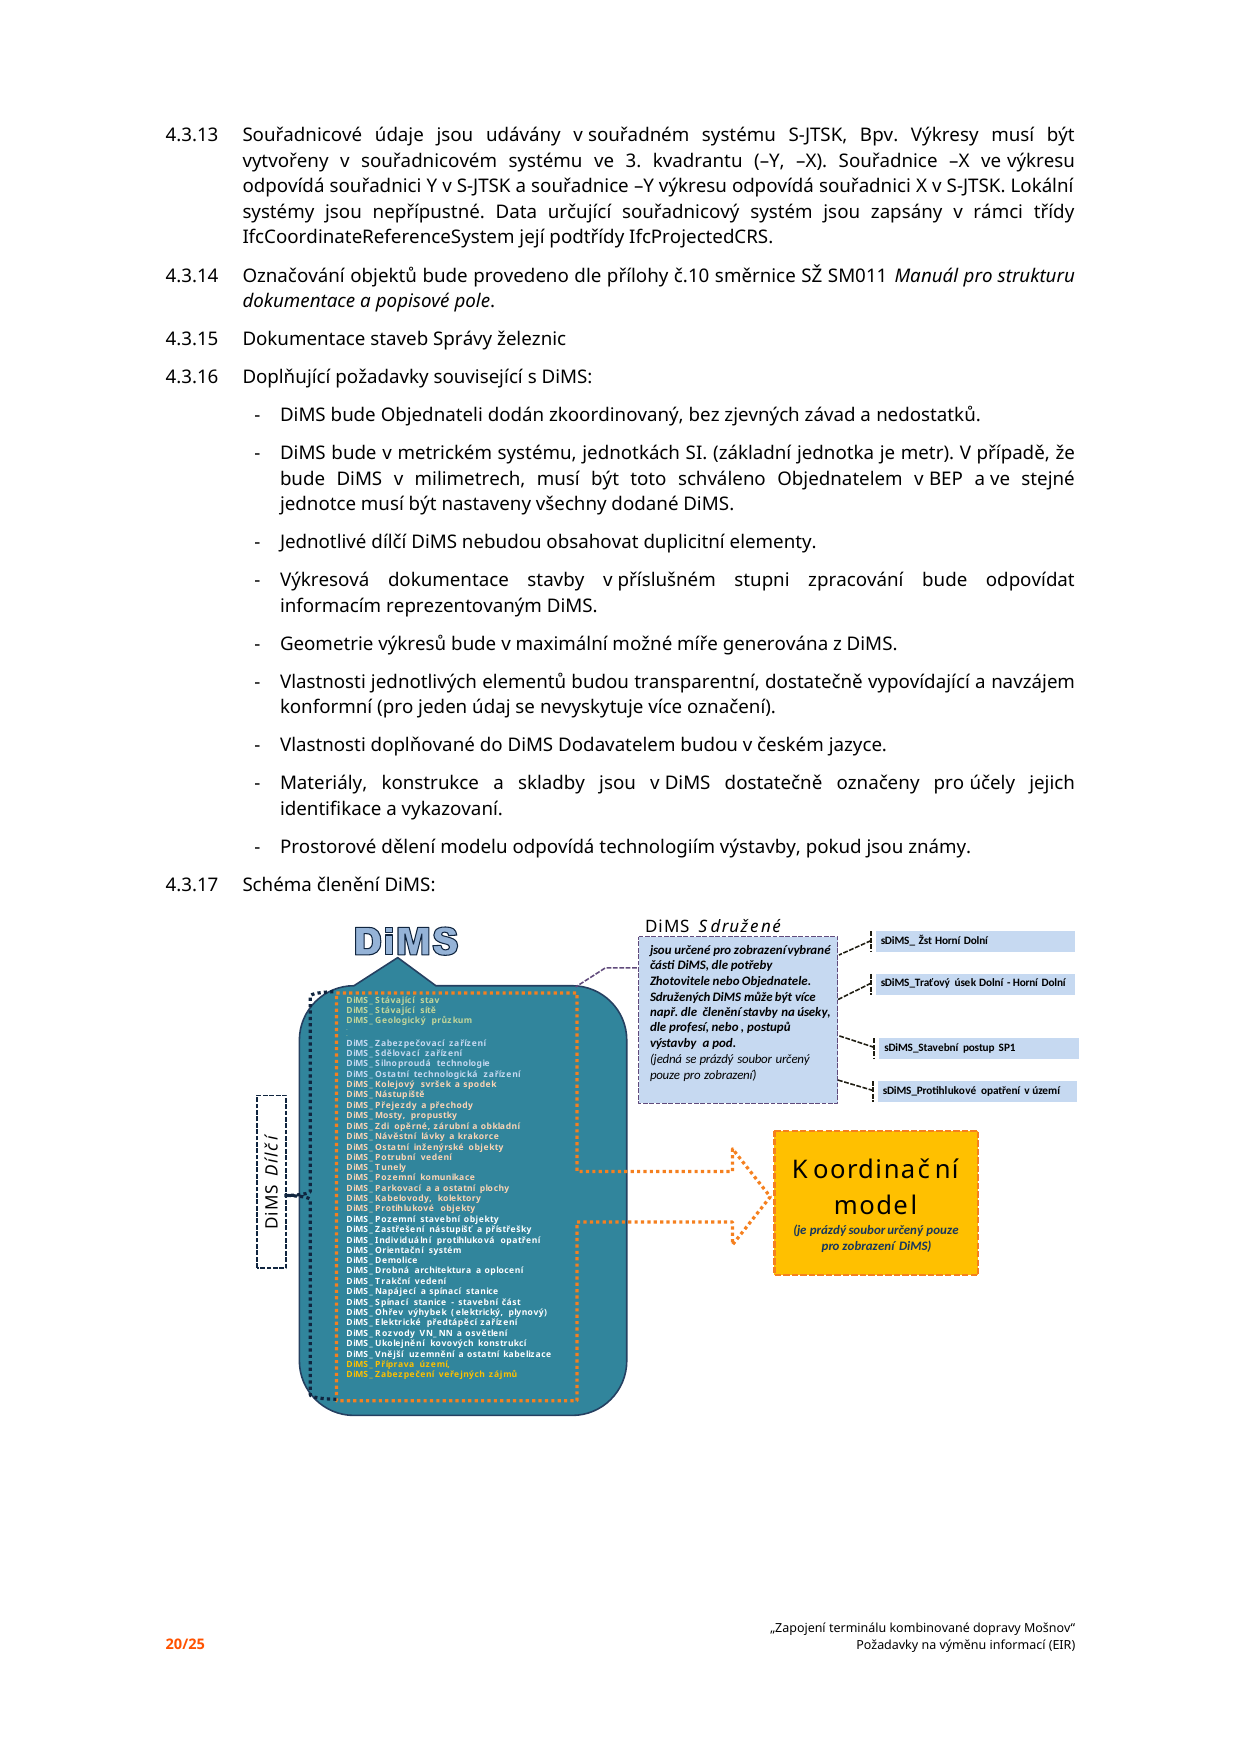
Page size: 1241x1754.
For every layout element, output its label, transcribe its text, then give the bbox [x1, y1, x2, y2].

text Doplňující požadavky související s DiMS: [165, 363, 1075, 389]
list Jednotlivé dílčí DiMS nebudou obsahovat duplicitní elementy. [254, 528, 1075, 554]
list DiMS bude v metrickém systému, jednotkách SI. (základní jednotka je metr). V případě, že bude DiMS v milimetrech, musí být toto schváleno Objednatelem v BEP a ve stejné jednotce musí být nastaveny všechny dodané DiMS. [254, 439, 1075, 516]
text Souřadnicové údaje jsou udávány v souřadném systému S-JTSK, Bpv. Výkresy musí být vytvořeny v souřadnicovém systému ve 3. kvadrantu (–Y, –X). Souřadnice –X ve výkresu odpovídá souřadnici Y v S-JTSK a souřadnice –Y výkresu odpovídá souřadnici X v S-JTSK. Lokální systémy jsou nepřípustné. Data určující souřadnicový systém jsou zapsány v rámci třídy IfcCoordinateReferenceSystem její podtřídy IfcProjectedCRS. [165, 122, 1075, 249]
list Vlastnosti jednotlivých elementů budou transparentní, dostatečně vypovídající a navzájem konformní (pro jeden údaj se nevyskytuje více označení). [254, 668, 1075, 719]
list Vlastnosti doplňované do DiMS Dodavatelem budou v českém jazyce. [254, 732, 1075, 757]
list Materiály, konstrukce a skladby jsou v DiMS dostatečně označeny pro účely jejich identifikace a vykazovaní. [254, 770, 1075, 821]
list Prostorové dělení modelu odpovídá technologiím výstavby, pokud jsou známy. [254, 833, 1075, 859]
list Výkresová dokumentace stavby v příslušném stupni zpracování bude odpovídat informacím reprezentovaným DiMS. [254, 567, 1075, 618]
text Označování objektů bude provedeno dle přílohy č.10 směrnice SŽ SM011 Manuál pro strukturu dokumentace a popisové pole. [165, 262, 1075, 313]
list DiMS bude Objednateli dodán zkoordinovaný, bez zjevných závad a nedostatků. [254, 401, 1075, 427]
text Schéma členění DiMS: [165, 871, 1075, 897]
text Dokumentace staveb Správy železnic [165, 325, 1075, 351]
list Geometrie výkresů bude v maximální možné míře generována z DiMS. [254, 630, 1075, 656]
